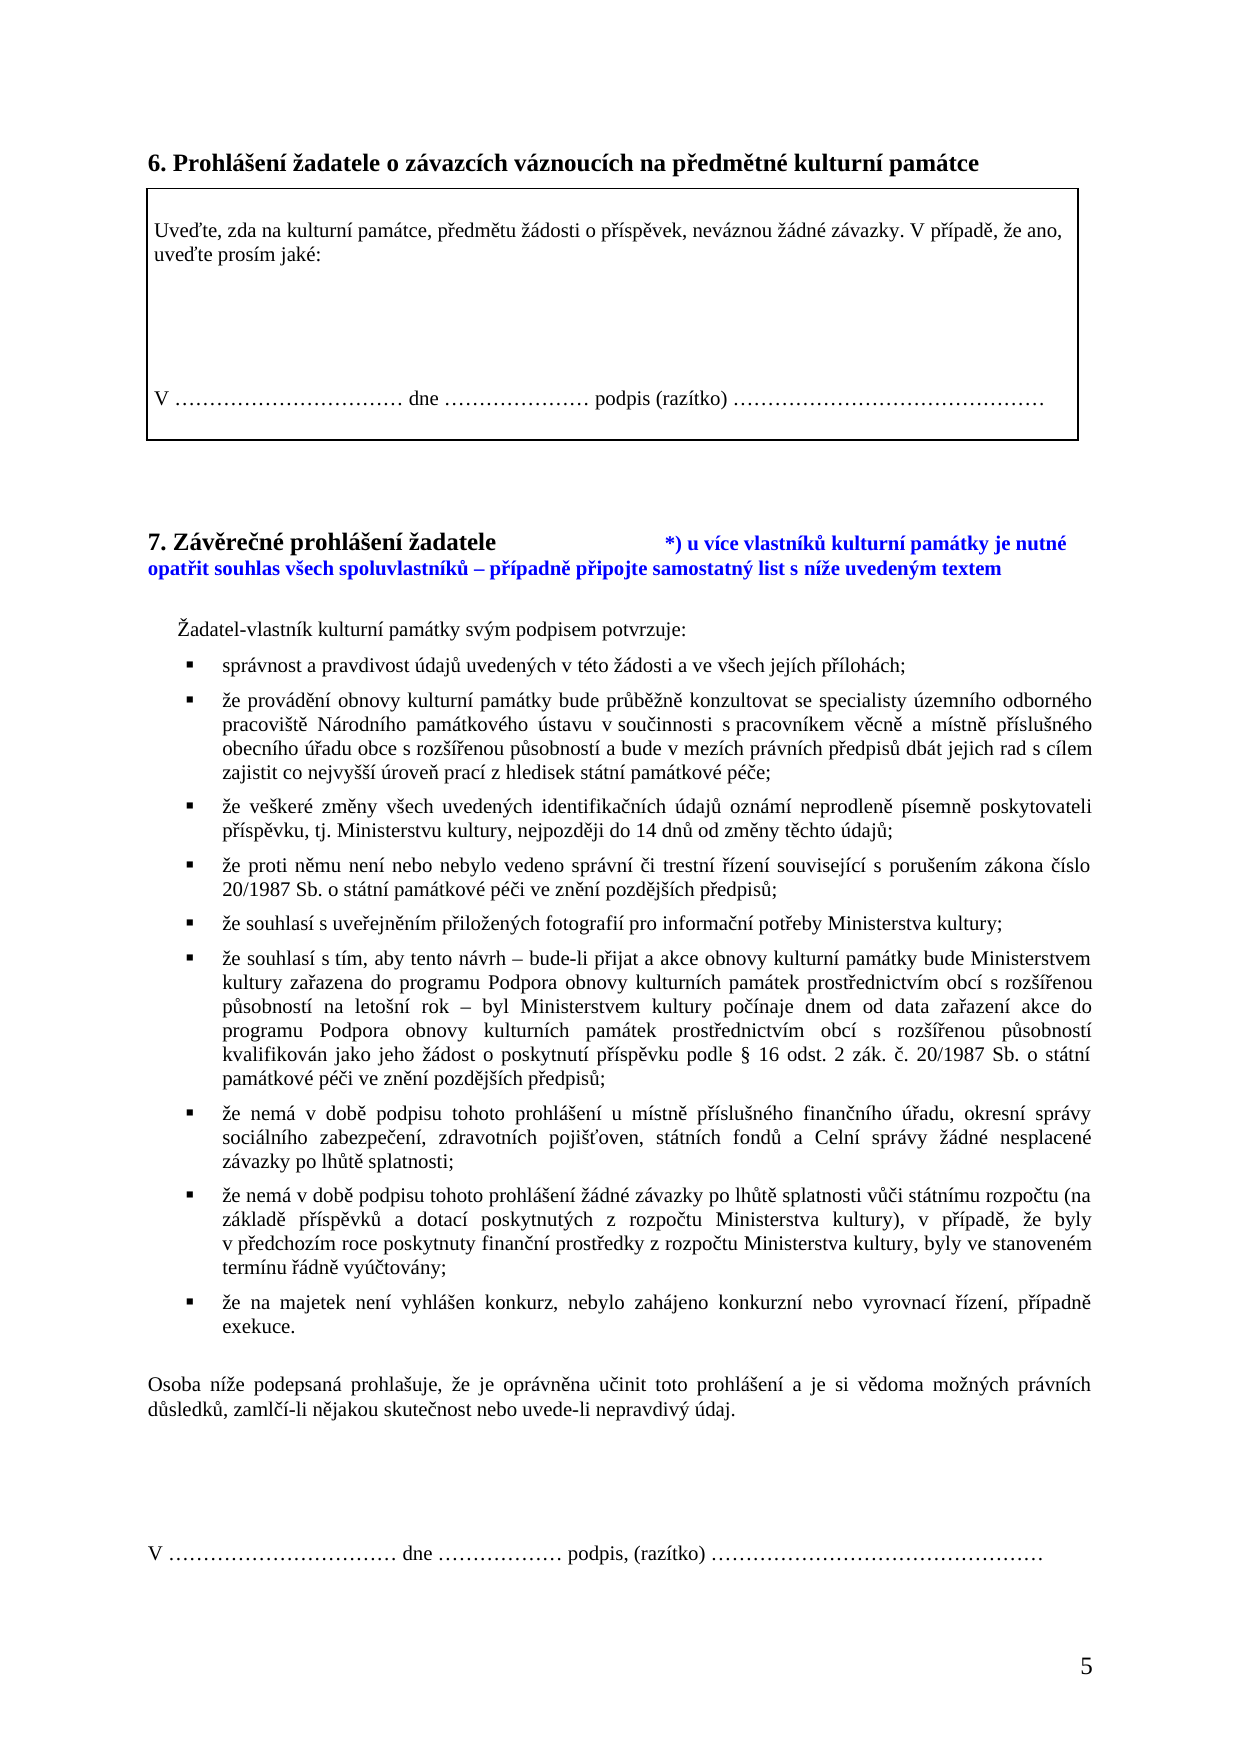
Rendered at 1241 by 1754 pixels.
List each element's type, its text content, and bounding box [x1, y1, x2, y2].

list správnost a pravdivost údajů uvedených v této žádosti a ve všech jejích přílohách; [185, 653, 1093, 677]
list že provádění obnovy kulturní památky bude průběžně konzultovat se specialisty územního odborného pracoviště Národního památkového ústavu v součinnosti s pracovníkem věcně a místně příslušného obecního úřadu obce s rozšířenou působností a bude v mezích právních předpisů dbát jejich rad s cílem zajistit co nejvyšší úroveň prací z hledisek státní památkové péče; [185, 687, 1093, 784]
text V …………………………… dne ……………… podpis, (razítko) ………………………………………… [148, 1541, 1093, 1565]
list že na majetek není vyhlášen konkurz, nebylo zahájeno konkurzní nebo vyrovnací řízení, případně exekuce. [185, 1290, 1093, 1338]
list že nemá v době podpisu tohoto prohlášení žádné závazky po lhůtě splatnosti vůči státnímu rozpočtu (na základě příspěvků a dotací poskytnutých z rozpočtu Ministerstva kultury), v případě, že byly v předchozím roce poskytnuty finanční prostředky z rozpočtu Ministerstva kultury, byly ve stanoveném termínu řádně vyúčtovány; [185, 1183, 1093, 1279]
text 6. Prohlášení žadatele o závazcích váznoucích na předmětné kulturní památce [148, 148, 1093, 176]
text Žadatel-vlastník kulturní památky svým podpisem potvrzuje: [177, 616, 1093, 641]
list že proti němu není nebo nebylo vedeno správní či trestní řízení související s porušením zákona číslo 20/1987 Sb. o státní památkové péči ve znění pozdějších předpisů; [185, 853, 1093, 901]
list že nemá v době podpisu tohoto prohlášení u místně příslušného finančního úřadu, okresní správy sociálního zabezpečení, zdravotních pojišťoven, státních fondů a Celní správy žádné nesplacené závazky po lhůtě splatnosti; [185, 1101, 1093, 1173]
text 7. Závěrečné prohlášení žadatele *) u více vlastníků kulturní památky je nutné opatřit souhlas všech spoluvlastníků – případně připojte samostatný list s níže uvedeným textem [148, 527, 1093, 580]
list že souhlasí s tím, aby tento návrh – bude-li přijat a akce obnovy kulturní památky bude Ministerstvem kultury zařazena do programu Podpora obnovy kulturních památek prostřednictvím obcí s rozšířenou působností na letošní rok – byl Ministerstvem kultury počínaje dnem od data zařazení akce do programu Podpora obnovy kulturních památek prostřednictvím obcí s rozšířenou působností kvalifikován jako jeho žádost o poskytnutí příspěvku podle § 16 odst. 2 zák. č. 20/1987 Sb. o státní památkové péči ve znění pozdějších předpisů; [185, 946, 1093, 1090]
text Osoba níže podepsaná prohlašuje, že je oprávněna učinit toto prohlášení a je si vědoma možných právních důsledků, zamlčí-li nějakou skutečnost nebo uvede-li nepravdivý údaj. [148, 1372, 1093, 1421]
table_header Uveďte, zda na kulturní památce, předmětu žádosti o příspěvek, neváznou žádné závazky. V případě, že ano, uveďte prosím jaké: V …………………………… dne ………………… podpis (razítko) ……………………………………… [148, 189, 1077, 439]
list že souhlasí s uveřejněním přiložených fotografií pro informační potřeby Ministerstva kultury; [185, 911, 1093, 935]
list že veškeré změny všech uvedených identifikačních údajů oznámí neprodleně písemně poskytovateli příspěvku, tj. Ministerstvu kultury, nejpozději do 14 dnů od změny těchto údajů; [185, 794, 1093, 842]
